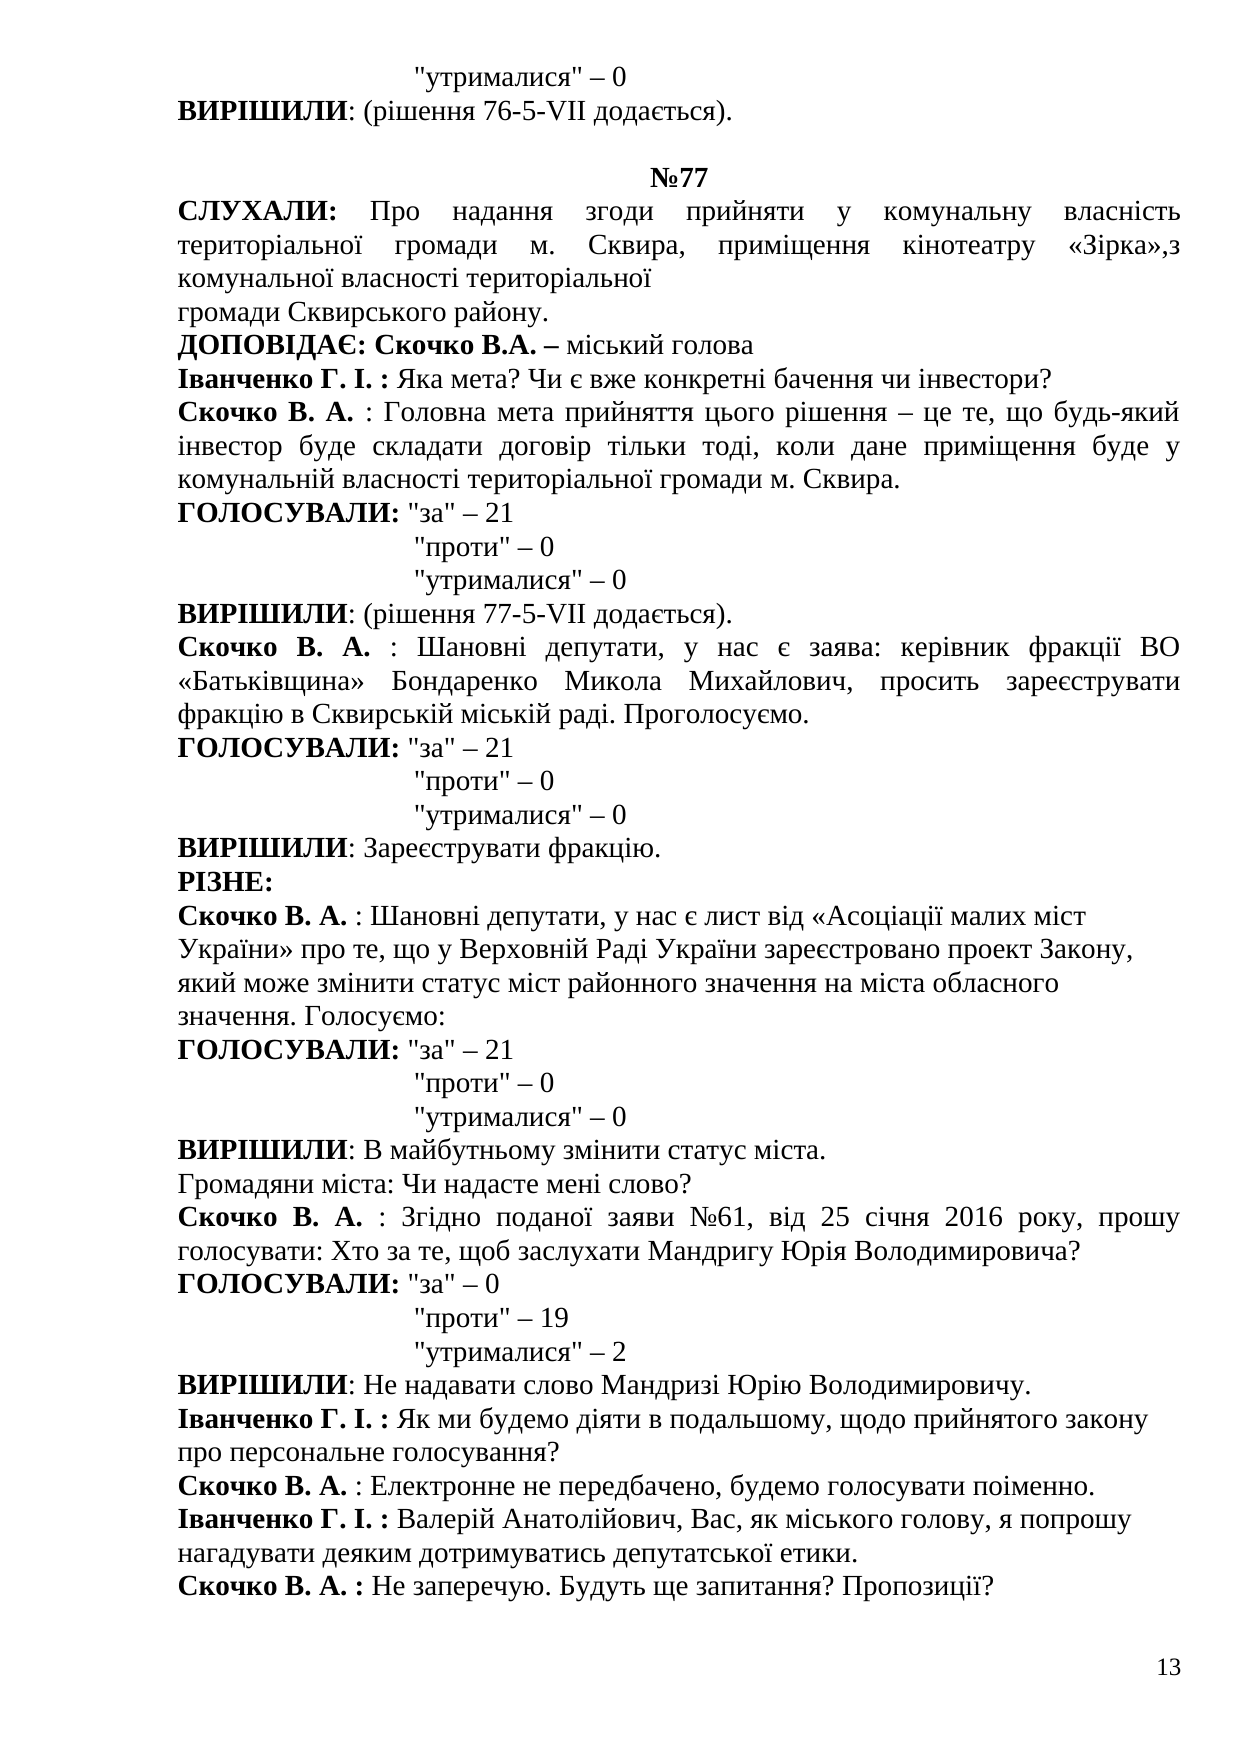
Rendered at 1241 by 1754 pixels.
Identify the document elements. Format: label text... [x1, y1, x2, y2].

text Скочко В. А. : Головна мета прийняття цього рішення – це те, що будь-який інвестор буде складати договір тільки тоді, коли дане приміщення буде у комунальній власності територіальної громади м. Сквира. [177, 394, 1181, 495]
text Іванченко Г. І. : Яка мета? Чи є вже конкретні бачення чи інвестори? [177, 361, 1181, 394]
text Скочко В. А. : Шановні депутати, у нас є заява: керівник фракції ВО «Батьківщина» Бондаренко Микола Михайлович, просить зареєструвати фракцію в Сквирській міській раді. Проголосуємо. [177, 629, 1181, 730]
text "утрималися" – 0 [222, 59, 1181, 93]
text "утрималися" – 0 [222, 562, 1181, 596]
text №77 [177, 160, 1181, 193]
text "утрималися" – 0 [222, 1099, 1181, 1132]
text ВИРІШИЛИ: Зареєструвати фракцію. [177, 831, 1181, 864]
text "проти" – 0 [222, 1065, 1181, 1099]
text громади Сквирського району. [177, 294, 1181, 327]
text Скочко В. А. : Електронне не передбачено, будемо голосувати поіменно. [177, 1468, 1181, 1501]
text СЛУХАЛИ: Про надання згоди прийняти у комунальну власність територіальної громади м. Сквира, приміщення кінотеатру «Зірка»,з комунальної власності територіальної [177, 193, 1181, 294]
text ВИРІШИЛИ: (рішення 76-5-VІІ додається). [177, 93, 1181, 126]
text "проти" – 19 [222, 1300, 1181, 1334]
text ГОЛОСУВАЛИ: "за" – 0 [177, 1267, 1181, 1300]
text Іванченко Г. І. : Валерій Анатолійович, Вас, як міського голову, я попрошу нагадувати деяким дотримуватись депутатської етики. [177, 1501, 1181, 1568]
text Скочко В. А. : Не заперечую. Будуть ще запитання? Пропозиції? [177, 1568, 1181, 1602]
text "утрималися" – 2 [222, 1334, 1181, 1367]
text ВИРІШИЛИ: (рішення 77-5-VІІ додається). [177, 596, 1181, 629]
text РІЗНЕ: [177, 864, 1181, 898]
text Скочко В. А. : Згідно поданої заяви №61, від 25 січня 2016 року, прошу голосувати: Хто за те, щоб заслухати Мандригу Юрія Володимировича? [177, 1199, 1181, 1267]
text ВИРІШИЛИ: В майбутньому змінити статус міста. [177, 1132, 1181, 1166]
text Скочко В. А. : Шановні депутати, у нас є лист від «Асоціації малих міст України» про те, що у Верховній Раді України зареєстровано проект Закону, який може змінити статус міст районного значення на міста обласного значення. Голосуємо: [177, 898, 1181, 1032]
text ДОПОВІДАЄ: Скочко В.А. – міський голова [177, 327, 1181, 361]
text ВИРІШИЛИ: Не надавати слово Мандризі Юрію Володимировичу. [177, 1367, 1181, 1401]
text "утрималися" – 0 [222, 797, 1181, 831]
text ГОЛОСУВАЛИ: "за" – 21 [177, 1032, 1181, 1065]
text Громадяни міста: Чи надасте мені слово? [177, 1166, 1181, 1199]
text Іванченко Г. І. : Як ми будемо діяти в подальшому, щодо прийнятого закону про персональне голосування? [177, 1401, 1181, 1468]
text "проти" – 0 [222, 529, 1181, 562]
text ГОЛОСУВАЛИ: "за" – 21 [177, 495, 1181, 529]
text ГОЛОСУВАЛИ: "за" – 21 [177, 730, 1181, 763]
text "проти" – 0 [222, 763, 1181, 797]
